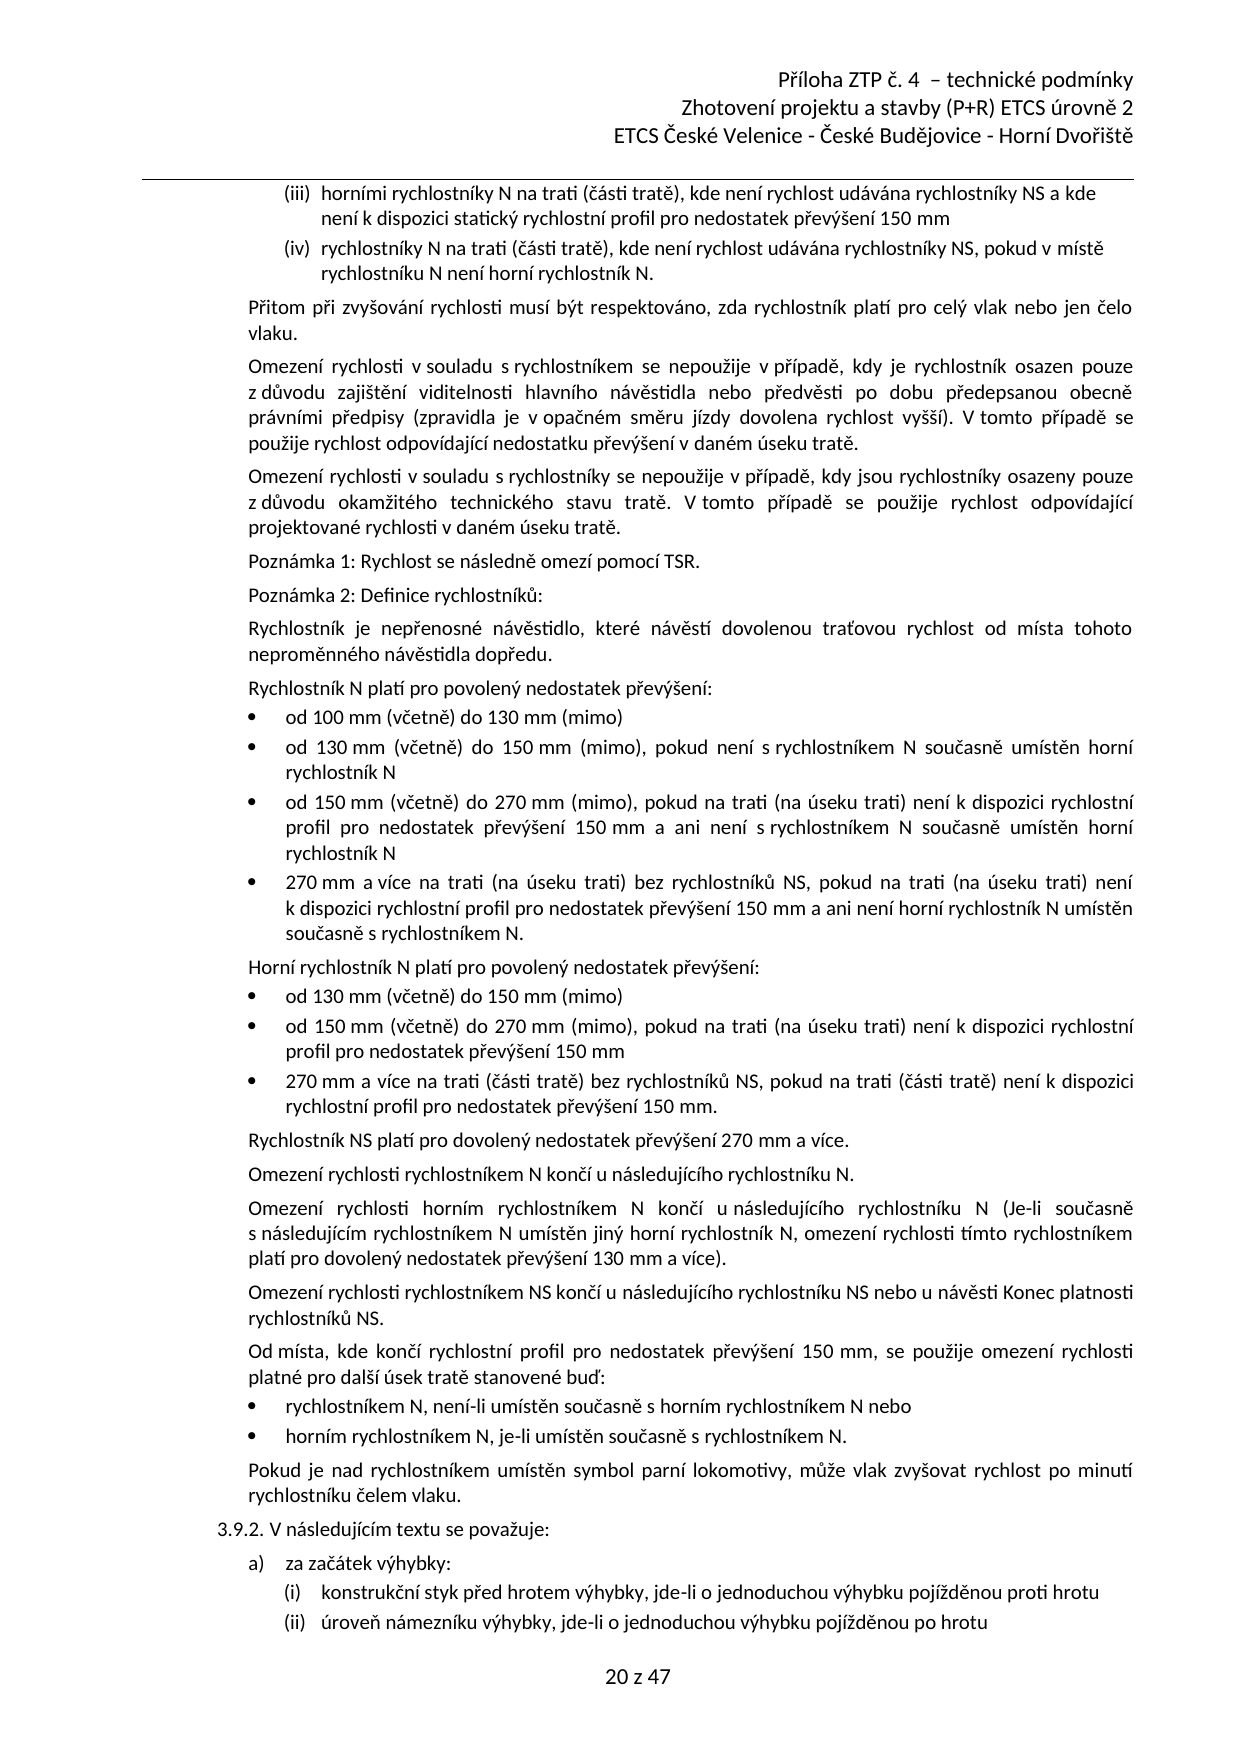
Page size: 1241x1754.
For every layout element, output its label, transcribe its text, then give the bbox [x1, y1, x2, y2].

text Omezení rychlosti horním rychlostníkem N končí u následujícího rychlostníku N (Je-li současně s následujícím rychlostníkem N umístěn jiný horní rychlostník N, omezení rychlosti tímto rychlostníkem platí pro dovolený nedostatek převýšení 130 mm a více). [248, 1195, 1134, 1271]
text od 150 mm (včetně) do 270 mm (mimo), pokud na trati (na úseku trati) není k dispozici rychlostní profil pro nedostatek převýšení 150 mm a ani není s rychlostníkem N současně umístěn horní rychlostník N [248, 789, 1134, 865]
list za začátek výhybky: [248, 1550, 1134, 1575]
text Horní rychlostník N platí pro povolený nedostatek převýšení: [248, 954, 1134, 979]
text Rychlostník NS platí pro dovolený nedostatek převýšení 270 mm a více. [248, 1127, 1134, 1153]
text úroveň námezníku výhybky, jde-li o jednoduchou výhybku pojížděnou po hrotu [283, 1609, 1134, 1634]
text od 130 mm (včetně) do 150 mm (mimo) [248, 983, 1134, 1009]
text Od místa, kde končí rychlostní profil pro nedostatek převýšení 150 mm, se použije omezení rychlosti platné pro další úsek tratě stanovené buď: [248, 1338, 1134, 1389]
text 270 mm a více na trati (na úseku trati) bez rychlostníků NS, pokud na trati (na úseku trati) není k dispozici rychlostní profil pro nedostatek převýšení 150 mm a ani není horní rychlostník N umístěn současně s rychlostníkem N. [248, 869, 1134, 946]
text Pokud je nad rychlostníkem umístěn symbol parní lokomotivy, může vlak zvyšovat rychlost po minutí rychlostníku čelem vlaku. [248, 1457, 1134, 1508]
text od 150 mm (včetně) do 270 mm (mimo), pokud na trati (na úseku trati) není k dispozici rychlostní profil pro nedostatek převýšení 150 mm [248, 1013, 1134, 1064]
text Omezení rychlosti v souladu s rychlostníkem se nepoužije v případě, kdy je rychlostník osazen pouze z důvodu zajištění viditelnosti hlavního návěstidla nebo předvěsti po dobu předepsanou obecně právními předpisy (zpravidla je v opačném směru jízdy dovolena rychlost vyšší). V tomto případě se použije rychlost odpovídající nedostatku převýšení v daném úseku tratě. [248, 353, 1134, 455]
text horními rychlostníky N na trati (části tratě), kde není rychlost udávána rychlostníky NS a kde není k dispozici statický rychlostní profil pro nedostatek převýšení 150 mm [283, 180, 1134, 231]
text Omezení rychlosti v souladu s rychlostníky se nepoužije v případě, kdy jsou rychlostníky osazeny pouze z důvodu okamžitého technického stavu tratě. V tomto případě se použije rychlost odpovídající projektované rychlosti v daném úseku tratě. [248, 463, 1134, 540]
text rychlostníkem N, není-li umístěn současně s horním rychlostníkem N nebo [248, 1393, 1134, 1419]
text Poznámka 2: Definice rychlostníků: [248, 582, 1134, 607]
text Omezení rychlosti rychlostníkem NS končí u následujícího rychlostníku NS nebo u návěsti Konec platnosti rychlostníků NS. [248, 1279, 1134, 1330]
text Poznámka 1: Rychlost se následně omezí pomocí TSR. [248, 548, 1134, 573]
text horním rychlostníkem N, je-li umístěn současně s rychlostníkem N. [248, 1423, 1134, 1448]
text V následujícím textu se považuje: [217, 1516, 1134, 1541]
text rychlostníky N na trati (části tratě), kde není rychlost udávána rychlostníky NS, pokud v místě rychlostníku N není horní rychlostník N. [283, 235, 1134, 286]
text Rychlostník N platí pro povolený nedostatek převýšení: [248, 675, 1134, 700]
text Přitom při zvyšování rychlosti musí být respektováno, zda rychlostník platí pro celý vlak nebo jen čelo vlaku. [248, 294, 1134, 345]
text Rychlostník je nepřenosné návěstidlo, které návěstí dovolenou traťovou rychlost od místa tohoto neproměnného návěstidla dopředu. [248, 616, 1134, 666]
list konstrukční styk před hrotem výhybky, jde-li o jednoduchou výhybku pojížděnou proti hrotu [283, 1579, 1134, 1605]
text Omezení rychlosti rychlostníkem N končí u následujícího rychlostníku N. [248, 1161, 1134, 1186]
text 270 mm a více na trati (části tratě) bez rychlostníků NS, pokud na trati (části tratě) není k dispozici rychlostní profil pro nedostatek převýšení 150 mm. [248, 1068, 1134, 1119]
text od 100 mm (včetně) do 130 mm (mimo) [248, 704, 1134, 730]
text od 130 mm (včetně) do 150 mm (mimo), pokud není s rychlostníkem N současně umístěn horní rychlostník N [248, 734, 1134, 785]
